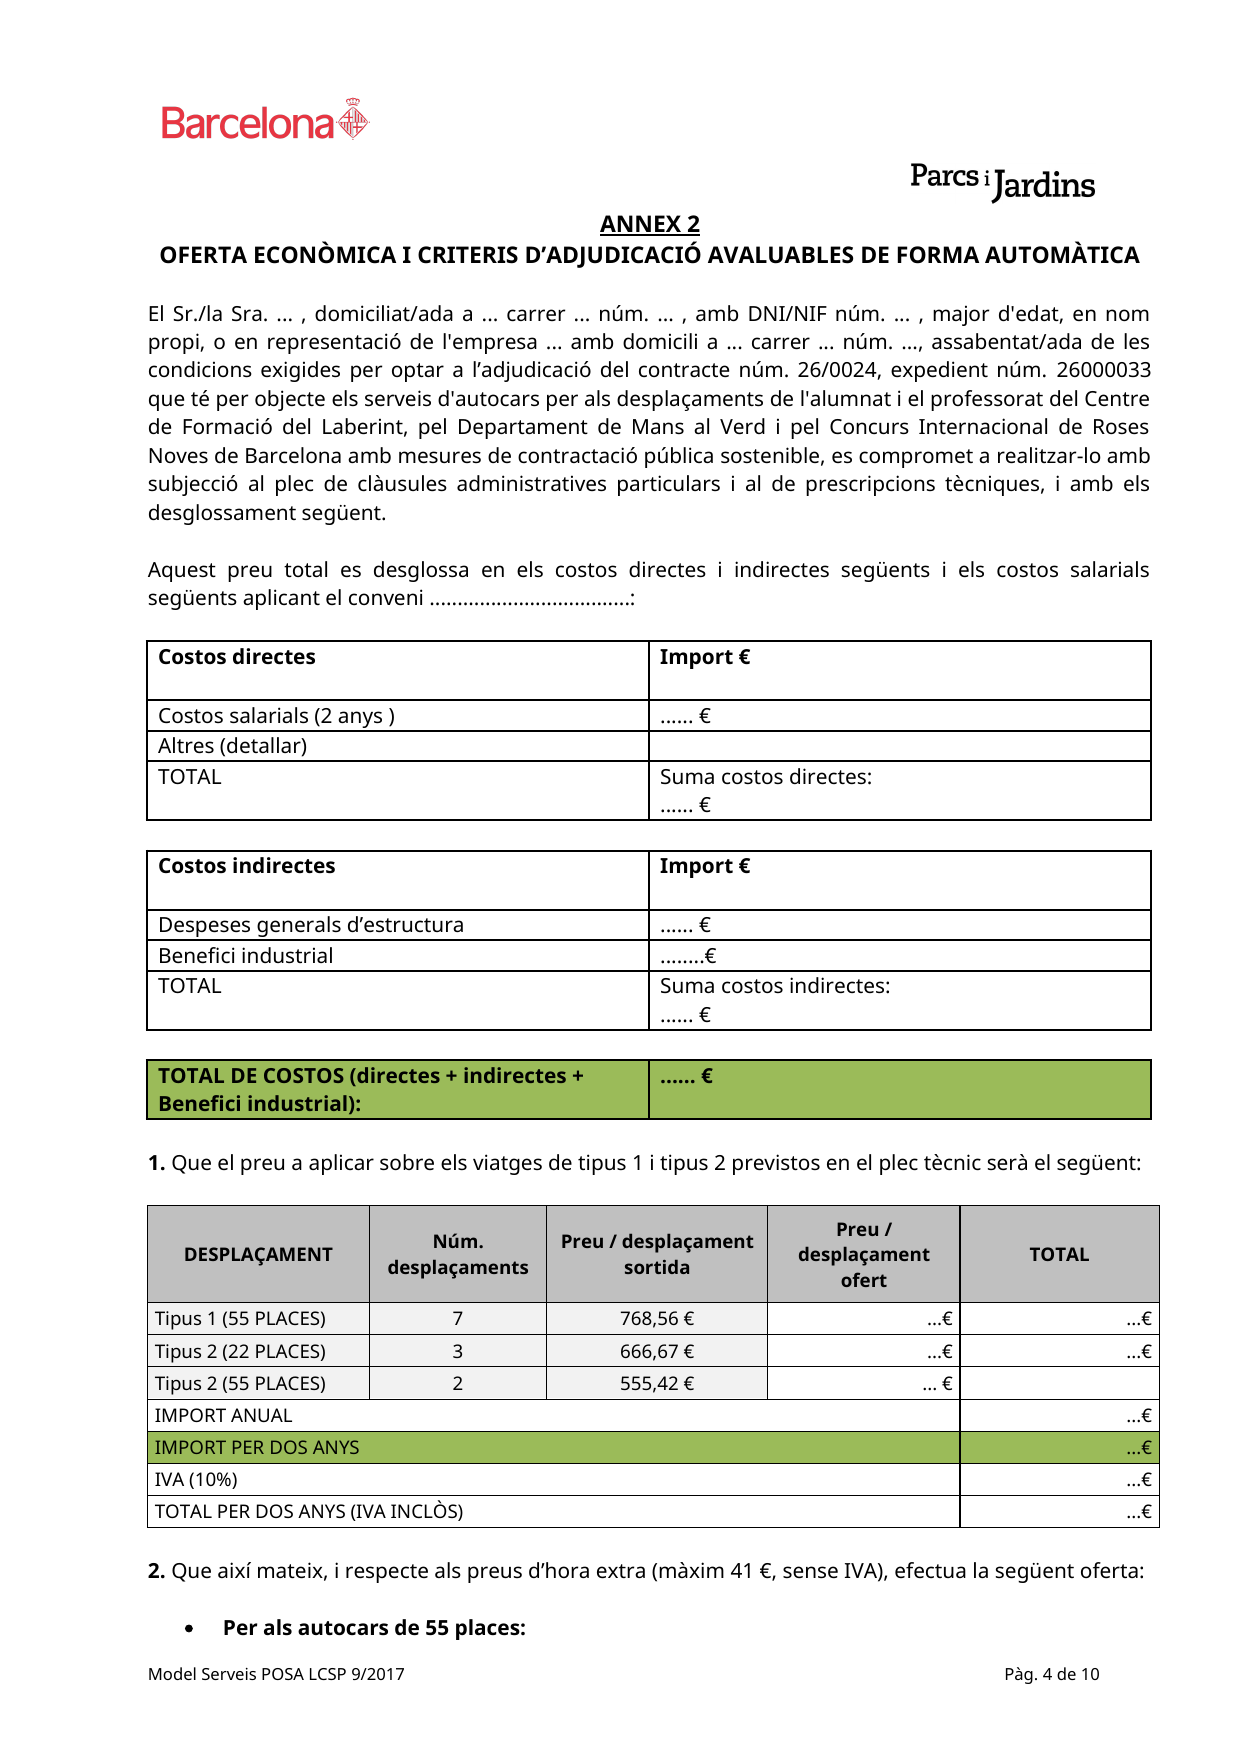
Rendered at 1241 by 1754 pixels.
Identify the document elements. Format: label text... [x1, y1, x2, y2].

table_cell TOTAL PER DOS ANYS (IVA INCLÒS) [148, 1496, 768, 1527]
table_header Núm. desplaçaments [370, 1206, 546, 1302]
table_cell IMPORT PER DOS ANYS [148, 1432, 768, 1463]
table_cell 3 [370, 1335, 546, 1366]
table_cell [961, 1367, 1159, 1398]
table_cell ...€ [961, 1303, 1159, 1334]
table_cell Tipus 2 (22 PLACES) [148, 1335, 369, 1366]
table_cell Tipus 2 (55 PLACES) [148, 1367, 369, 1398]
table_header Costos indirectes [148, 852, 648, 908]
table_header DESPLAÇAMENT [148, 1206, 369, 1302]
table_cell IMPORT ANUAL [148, 1400, 768, 1431]
table_cell IVA (10%) [148, 1464, 768, 1495]
table_cell 768,56 € [547, 1303, 767, 1334]
table_header Costos directes [148, 642, 648, 699]
table_cell ... € [768, 1367, 959, 1398]
table_cell [768, 1400, 959, 1431]
table_cell [768, 1464, 959, 1495]
table_cell TOTAL [148, 762, 648, 819]
picture [910, 163, 1096, 204]
table_header Preu / desplaçament sortida [547, 1206, 767, 1302]
table_header ...... € [650, 1061, 1150, 1118]
table_cell Altres (detallar) [148, 732, 648, 760]
table_header TOTAL [961, 1206, 1159, 1302]
table_cell 555,42 € [547, 1367, 767, 1398]
text 2. Que així mateix, i respecte als preus d’hora extra (màxim 41 €, sense IVA), efectua la següent oferta: [148, 1557, 1152, 1585]
text El Sr./la Sra. ... , domiciliat/ada a ... carrer ... núm. ... , amb DNI/NIF núm. ... , major d'edat, en nom propi, o en representació de l'empresa ... amb domicili a ... carrer ... núm. ..., assabentat/ada de les condicions exigides per optar a l’adjudicació del contracte núm. 26/0024, expedient núm. 26000033 que té per objecte els serveis d'autocars per als desplaçaments de l'alumnat i el professorat del Centre de Formació del Laberint, pel Departament de Mans al Verd i pel Concurs Internacional de Roses Noves de Barcelona amb mesures de contractació pública sostenible, es compromet a realitzar-lo amb subjecció al plec de clàusules administratives particulars i al de prescripcions tècniques, i amb els desglossament següent. [148, 299, 1152, 526]
text Aquest preu total es desglossa en els costos directes i indirectes següents i els costos salarials següents aplicant el conveni ....................................: [148, 555, 1152, 612]
list Per als autocars de 55 places: [185, 1613, 1152, 1642]
table_header Import € [650, 852, 1150, 908]
table_cell Tipus 1 (55 PLACES) [148, 1303, 369, 1334]
table_cell TOTAL [148, 972, 648, 1028]
table_cell ...... € [650, 911, 1150, 939]
table_cell 7 [370, 1303, 546, 1334]
table_cell ...€ [961, 1496, 1159, 1527]
table_cell 666,67 € [547, 1335, 767, 1366]
table_cell ...€ [768, 1303, 959, 1334]
table_cell Costos salarials (2 anys ) [148, 701, 648, 729]
table_header Import € [650, 642, 1150, 699]
table_cell ...€ [961, 1432, 1159, 1463]
table_cell [768, 1432, 959, 1463]
table_cell ...€ [961, 1335, 1159, 1366]
text ANNEX 2 [148, 208, 1152, 239]
table_cell [768, 1496, 959, 1527]
table_cell 2 [370, 1367, 546, 1398]
table_cell Suma costos indirectes: ...... € [650, 972, 1150, 1028]
table_cell ...€ [961, 1400, 1159, 1431]
table_header Preu / desplaçament ofert [768, 1206, 959, 1302]
table_cell ...€ [768, 1335, 959, 1366]
picture [162, 97, 370, 140]
table_cell ...€ [961, 1464, 1159, 1495]
table_cell Despeses generals d’estructura [148, 911, 648, 939]
table_cell Benefici industrial [148, 941, 648, 969]
table_cell Suma costos directes: ...... € [650, 762, 1150, 819]
text OFERTA ECONÒMICA I CRITERIS D’ADJUDICACIÓ AVALUABLES DE FORMA AUTOMÀTICA [148, 239, 1152, 270]
table_cell ........€ [650, 941, 1150, 969]
text 1. Que el preu a aplicar sobre els viatges de tipus 1 i tipus 2 previstos en el plec tècnic serà el següent: [148, 1148, 1152, 1177]
table_cell ...... € [650, 701, 1150, 729]
table_header TOTAL DE COSTOS (directes + indirectes + Benefici industrial): [148, 1061, 648, 1118]
table_cell [650, 732, 1150, 760]
